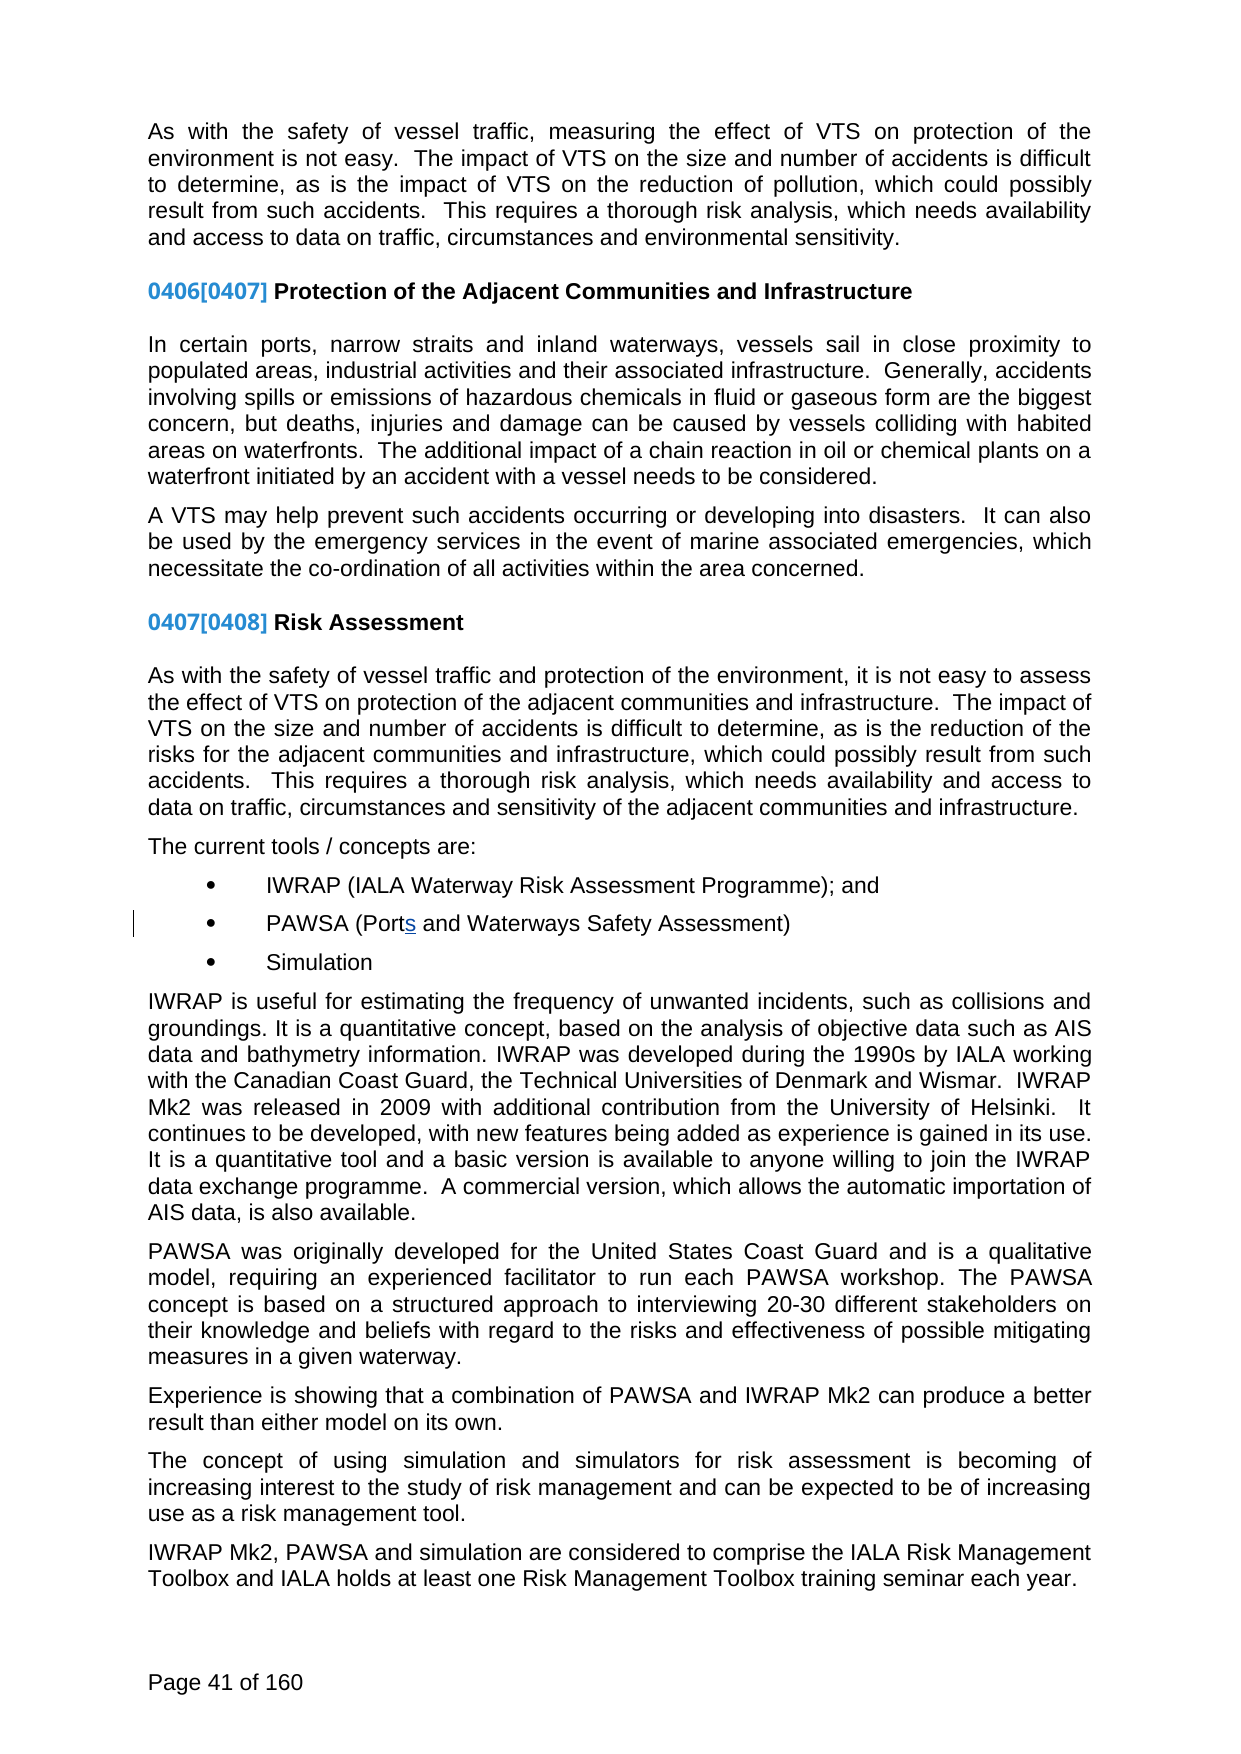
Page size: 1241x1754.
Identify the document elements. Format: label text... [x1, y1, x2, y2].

text A VTS may help prevent such accidents occurring or developing into disasters. It can also be used by the emergency services in the event of marine associated emergencies, which necessitate the co-ordination of all activities within the area concerned. [148, 502, 1092, 581]
text IWRAP Mk2, PAWSA and simulation are considered to comprise the IALA Risk Management Toolbox and IALA holds at least one Risk Management Toolbox training seminar each year. [148, 1539, 1092, 1592]
subtitle Protection of the Adjacent Communities and Infrastructure [148, 275, 1092, 306]
text As with the safety of vessel traffic, measuring the effect of VTS on protection of the environment is not easy. The impact of VTS on the size and number of accidents is difficult to determine, as is the impact of VTS on the reduction of pollution, which could possibly result from such accidents. This requires a thorough risk analysis, which needs availability and access to data on traffic, circumstances and environmental sensitivity. [148, 118, 1092, 250]
text The concept of using simulation and simulators for risk assessment is becoming of increasing interest to the study of risk management and can be expected to be of increasing use as a risk management tool. [148, 1447, 1092, 1526]
text IWRAP (IALA Waterway Risk Assessment Programme); and [207, 872, 1092, 898]
text Simulation [207, 949, 1092, 976]
text As with the safety of vessel traffic and protection of the environment, it is not easy to assess the effect of VTS on protection of the adjacent communities and infrastructure. The impact of VTS on the size and number of accidents is difficult to determine, as is the reduction of the risks for the adjacent communities and infrastructure, which could possibly result from such accidents. This requires a thorough risk analysis, which needs availability and access to data on traffic, circumstances and sensitivity of the adjacent communities and infrastructure. [148, 662, 1092, 820]
text IWRAP is useful for estimating the frequency of unwanted incidents, such as collisions and groundings. It is a quantitative concept, based on the analysis of objective data such as AIS data and bathymetry information. IWRAP was developed during the 1990s by IALA working with the Canadian Coast Guard, the Technical Universities of Denmark and Wismar. IWRAP Mk2 was released in 2009 with additional contribution from the University of Helsinki. It continues to be developed, with new features being added as experience is gained in its use. It is a quantitative tool and a basic version is available to anyone willing to join the IWRAP data exchange programme. A commercial version, which allows the automatic importation of AIS data, is also available. [148, 988, 1092, 1225]
text PAWSA (Port and Waterways Safety Assessment) [207, 910, 1092, 937]
text In certain ports, narrow straits and inland waterways, vessels sail in close proximity to populated areas, industrial activities and their associated infrastructure. Generally, accidents involving spills or emissions of hazardous chemicals in fluid or gaseous form are the biggest concern, but deaths, injuries and damage can be caused by vessels colliding with habited areas on waterfronts. The additional impact of a chain reaction in oil or chemical plants on a waterfront initiated by an accident with a vessel needs to be considered. [148, 331, 1092, 489]
text Experience is showing that a combination of PAWSA and IWRAP Mk2 can produce a better result than either model on its own. [148, 1382, 1092, 1435]
subtitle Risk Assessment [148, 606, 1092, 637]
text The current tools / concepts are: [148, 833, 1092, 859]
text PAWSA was originally developed for the United States Coast Guard and is a qualitative model, requiring an experienced facilitator to run each PAWSA workshop. The PAWSA concept is based on a structured approach to interviewing 20-30 different stakeholders on their knowledge and beliefs with regard to the risks and effectiveness of possible mitigating measures in a given waterway. [148, 1238, 1092, 1369]
